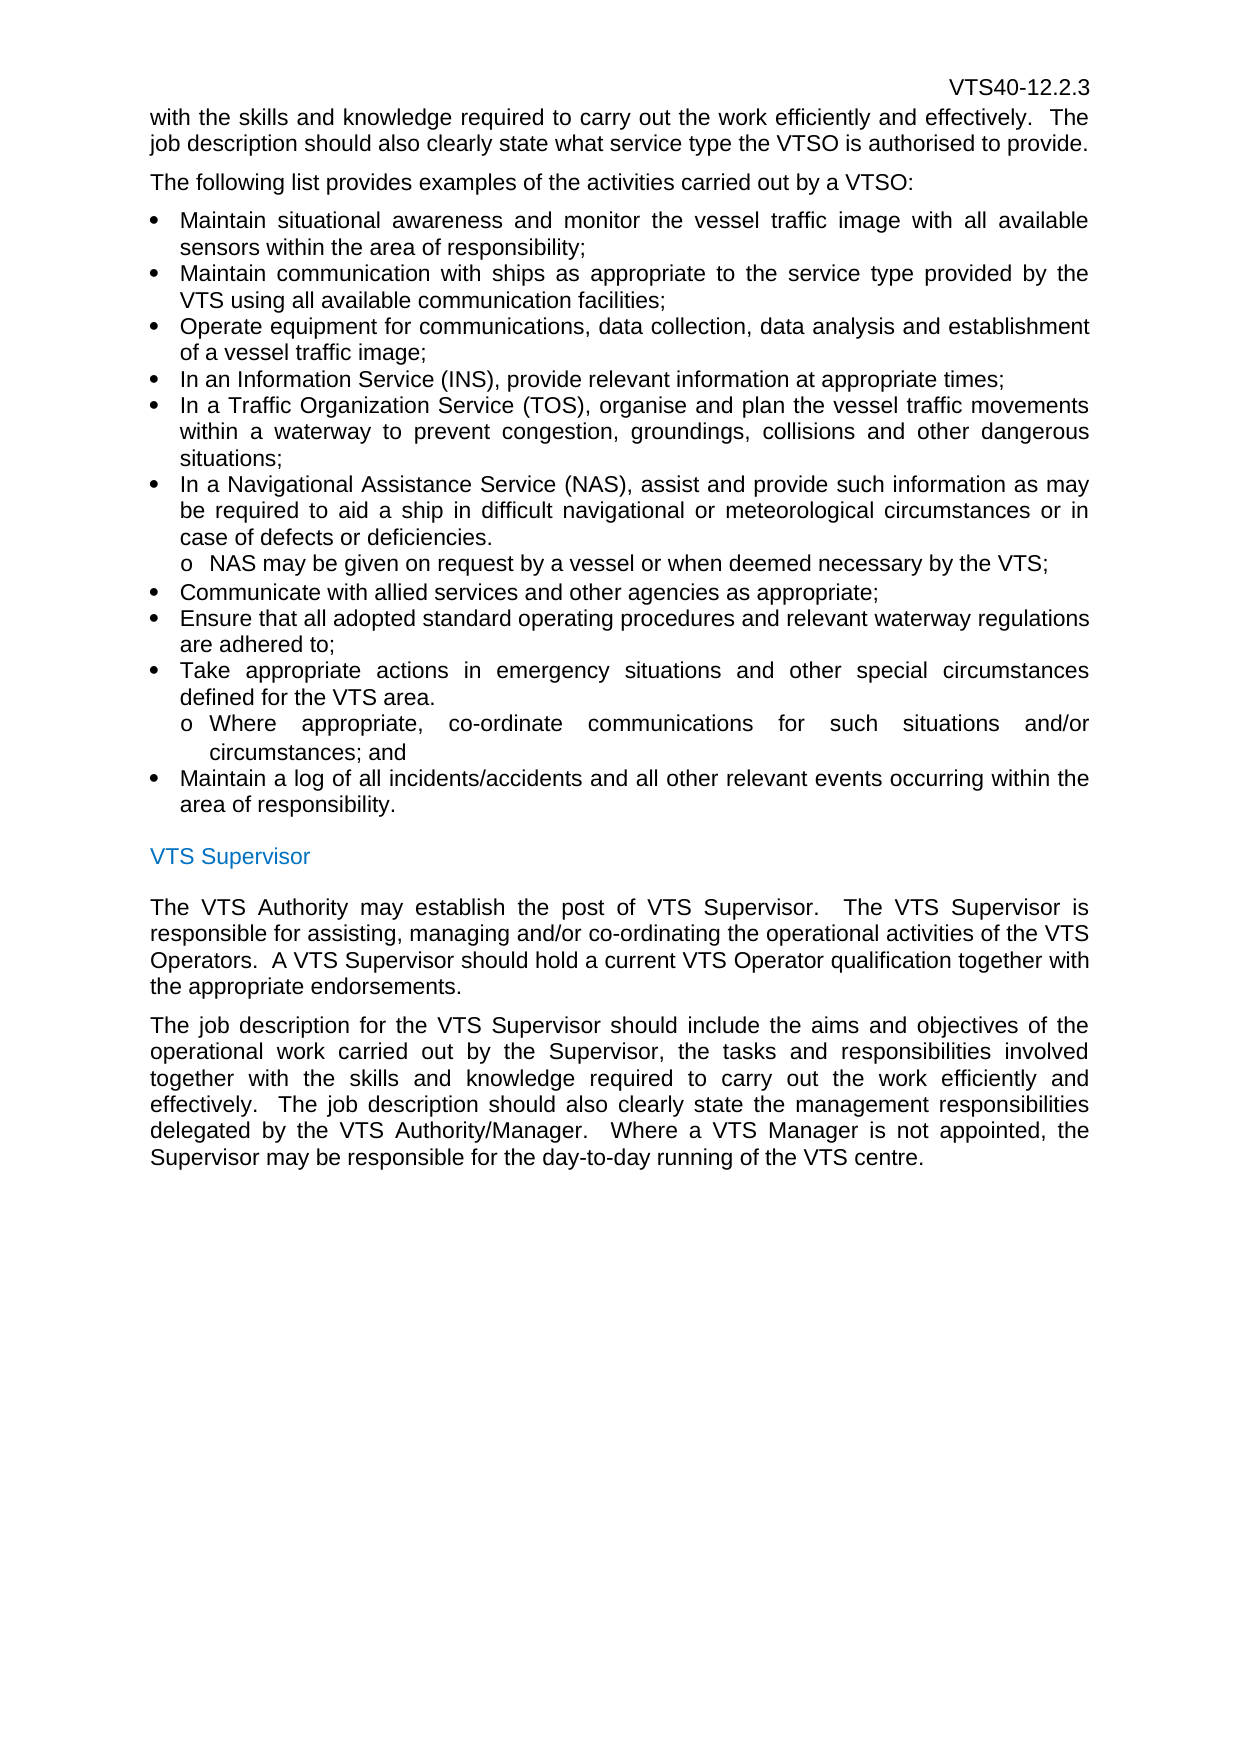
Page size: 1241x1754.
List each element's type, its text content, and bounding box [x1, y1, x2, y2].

list In a Traffic Organization Service (TOS), organise and plan the vessel traffic movements within a waterway to prevent congestion, groundings, collisions and other dangerous situations; [150, 392, 1090, 471]
list NAS may be given on request by a vessel or when deemed necessary by the VTS; [179, 550, 1090, 578]
list In a Navigational Assistance Service (NAS), assist and provide such information as may be required to aid a ship in difficult navigational or meteorological circumstances or in case of defects or deficiencies. [150, 471, 1090, 550]
text The job description for the VTS Supervisor should include the aims and objectives of the operational work carried out by the Supervisor, the tasks and responsibilities involved together with the skills and knowledge required to carry out the work efficiently and effectively. The job description should also clearly state the management responsibilities delegated by the VTS Authority/Manager. Where a VTS Manager is not appointed, the Supervisor may be responsible for the day-to-day running of the VTS centre. [150, 1012, 1090, 1170]
text The following list provides examples of the activities carried out by a VTSO: [150, 169, 1090, 195]
list Maintain communication with ships as appropriate to the service type provided by the VTS using all available communication facilities; [150, 260, 1090, 313]
list Take appropriate actions in emergency situations and other special circumstances defined for the VTS area. [150, 657, 1090, 710]
list Operate equipment for communications, data collection, data analysis and establishment of a vessel traffic image; [150, 313, 1090, 366]
list Communicate with allied services and other agencies as appropriate; [150, 578, 1090, 605]
list In an Information Service (INS), provide relevant information at appropriate times; [150, 366, 1090, 392]
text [150, 103, 1090, 156]
list Ensure that all adopted standard operating procedures and relevant waterway regulations are adhered to; [150, 605, 1090, 657]
text The VTS Authority may establish the post of VTS Supervisor. The VTS Supervisor is responsible for assisting, managing and/or co-ordinating the operational activities of the VTS Operators. A VTS Supervisor should hold a current VTS Operator qualification together with the appropriate endorsements. [150, 894, 1090, 999]
list Maintain situational awareness and monitor the vessel traffic image with all available sensors within the area of responsibility; [150, 207, 1090, 260]
text VTS Supervisor [150, 843, 1090, 869]
list Where appropriate, co-ordinate communications for such situations and/or circumstances; and [179, 710, 1090, 765]
list Maintain a log of all incidents/accidents and all other relevant events occurring within the area of responsibility. [150, 765, 1090, 818]
